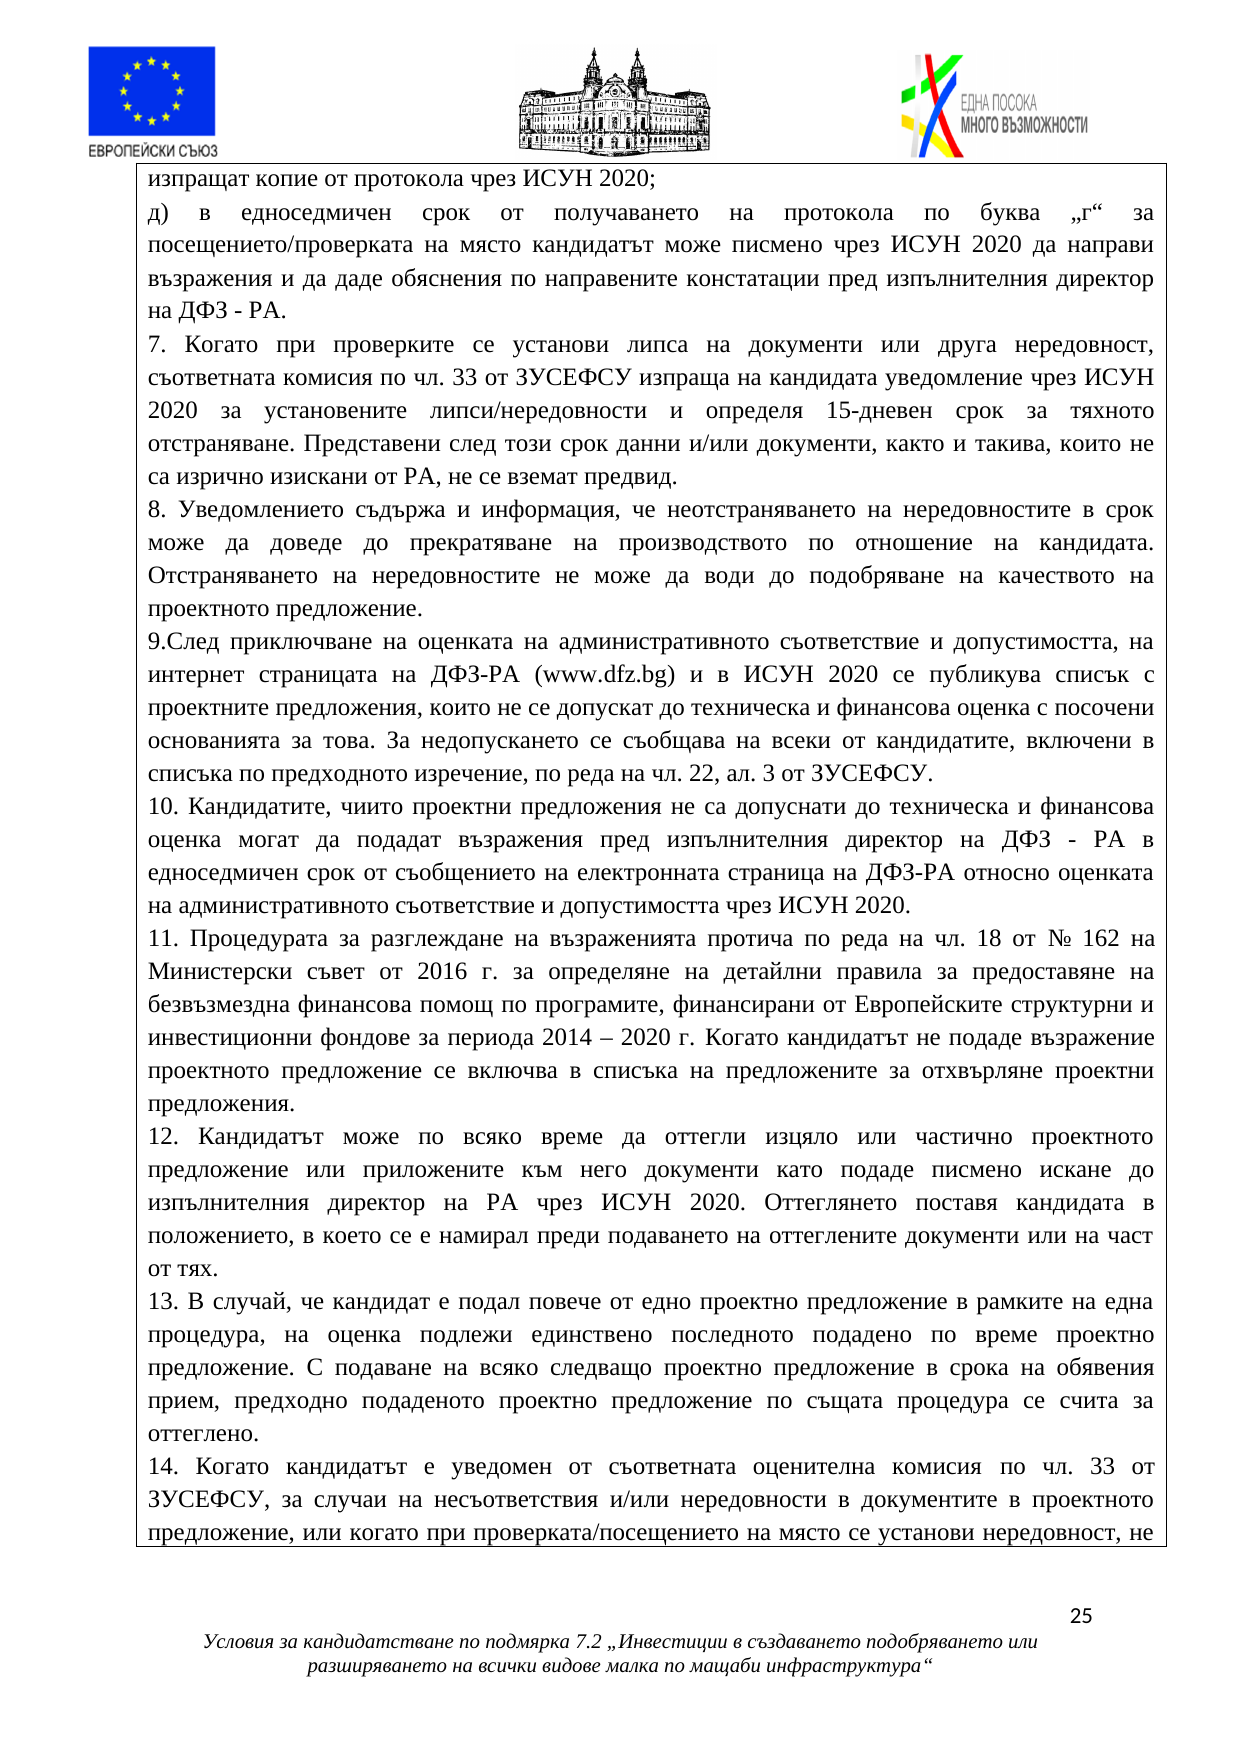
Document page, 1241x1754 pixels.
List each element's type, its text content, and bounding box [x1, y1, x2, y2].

picture [514, 44, 718, 160]
picture [896, 50, 1090, 160]
picture [88, 45, 219, 160]
